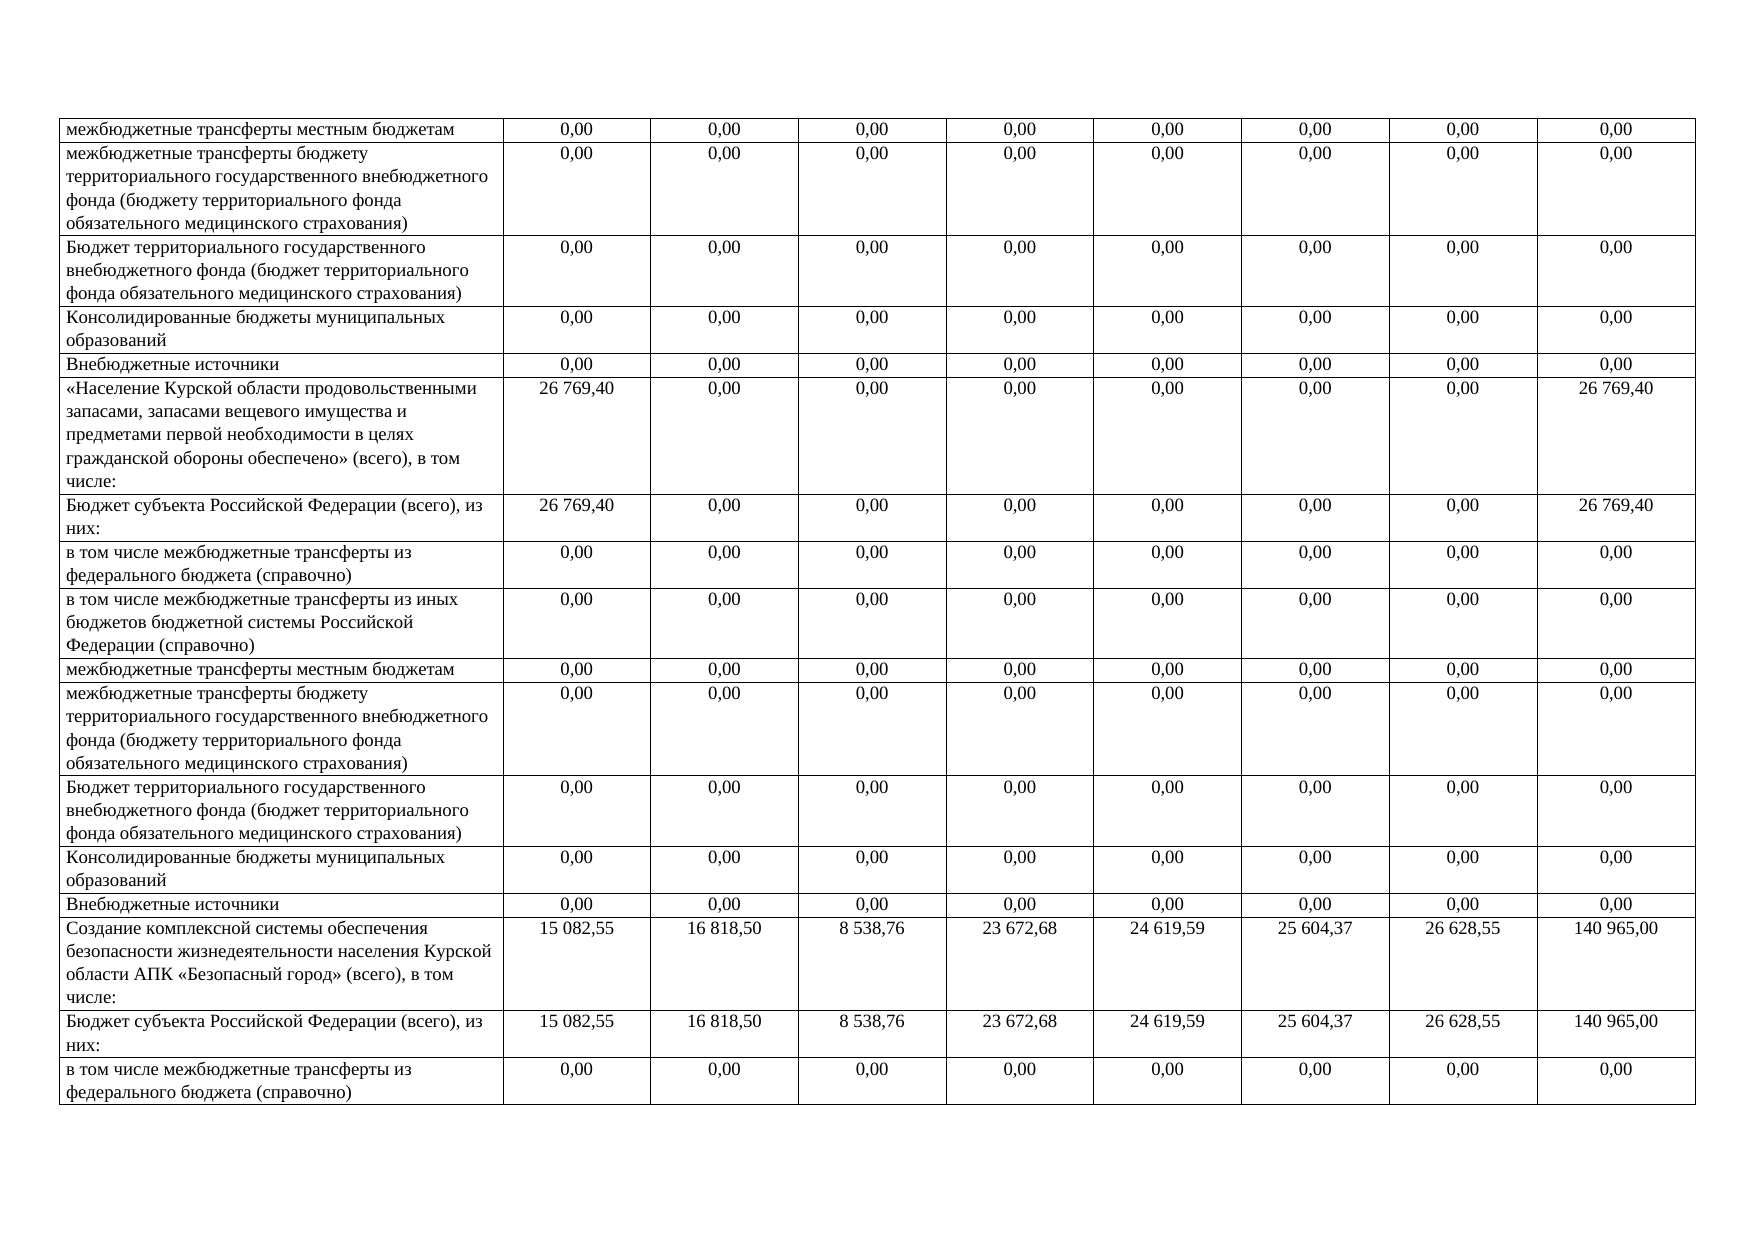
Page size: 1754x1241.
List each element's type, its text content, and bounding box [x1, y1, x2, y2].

table_cell 26 769,40 [1538, 378, 1695, 493]
table_cell Бюджет территориального государственного внебюджетного фонда (бюджет территориального фонда обязательного медицинского страхования) [60, 236, 503, 306]
table_cell 0,00 [1094, 307, 1241, 353]
table_cell 26 769,40 [1538, 495, 1695, 541]
table_cell 0,00 [651, 847, 798, 893]
table_cell 0,00 [1390, 307, 1537, 353]
table_cell 0,00 [947, 847, 1093, 893]
table_cell 0,00 [947, 589, 1093, 658]
table_cell 0,00 [1538, 143, 1695, 235]
table_cell 0,00 [799, 659, 946, 682]
table_cell 16 818,50 [651, 1011, 798, 1057]
table_cell 0,00 [1538, 589, 1695, 658]
table_cell 0,00 [799, 119, 946, 142]
table_cell 0,00 [799, 236, 946, 306]
table_cell Внебюджетные источники [60, 354, 503, 377]
table_cell 0,00 [947, 659, 1093, 682]
table_cell 0,00 [1094, 894, 1241, 917]
table_cell 0,00 [1390, 119, 1537, 142]
table_cell 0,00 [1094, 119, 1241, 142]
table_cell 0,00 [1390, 589, 1537, 658]
table_cell 0,00 [1538, 236, 1695, 306]
table_cell 0,00 [1242, 589, 1389, 658]
table_cell в том числе межбюджетные трансферты из федерального бюджета (справочно) [60, 542, 503, 588]
table_cell 0,00 [651, 307, 798, 353]
table_cell 0,00 [799, 495, 946, 541]
table_cell 0,00 [799, 894, 946, 917]
table_cell 0,00 [799, 542, 946, 588]
table_cell 23 672,68 [947, 1011, 1093, 1057]
table_cell 0,00 [1538, 894, 1695, 917]
table_cell Бюджет территориального государственного внебюджетного фонда (бюджет территориального фонда обязательного медицинского страхования) [60, 776, 503, 846]
table_cell 0,00 [504, 143, 650, 235]
table_cell Бюджет субъекта Российской Федерации (всего), из них: [60, 495, 503, 541]
table_cell межбюджетные трансферты местным бюджетам [60, 659, 503, 682]
table_cell 0,00 [651, 589, 798, 658]
table_cell Бюджет субъекта Российской Федерации (всего), из них: [60, 1011, 503, 1057]
table_cell 0,00 [1538, 307, 1695, 353]
table_cell 0,00 [1390, 1058, 1537, 1104]
table_cell 0,00 [651, 119, 798, 142]
table_cell 0,00 [1390, 847, 1537, 893]
table_cell 8 538,76 [799, 918, 946, 1010]
table_cell 0,00 [1242, 683, 1389, 775]
table_cell 0,00 [1538, 119, 1695, 142]
table_cell 0,00 [651, 1058, 798, 1104]
table_cell межбюджетные трансферты местным бюджетам [60, 119, 503, 142]
table_cell 0,00 [651, 236, 798, 306]
table_cell Внебюджетные источники [60, 894, 503, 917]
table_cell 0,00 [1094, 495, 1241, 541]
table_cell 0,00 [1242, 894, 1389, 917]
table_cell 0,00 [504, 659, 650, 682]
table_cell 0,00 [947, 1058, 1093, 1104]
table_cell 0,00 [1242, 307, 1389, 353]
table_cell 0,00 [1390, 143, 1537, 235]
table_cell 0,00 [1094, 776, 1241, 846]
table_cell 0,00 [1390, 683, 1537, 775]
table_cell 24 619,59 [1094, 1011, 1241, 1057]
table_cell 0,00 [947, 236, 1093, 306]
table_cell 0,00 [651, 495, 798, 541]
table_cell Создание комплексной системы обеспечения безопасности жизнедеятельности населения Курской области АПК «Безопасный город» (всего), в том числе: [60, 918, 503, 1010]
table_cell 0,00 [1094, 354, 1241, 377]
table_cell 0,00 [1242, 542, 1389, 588]
table_cell 0,00 [504, 776, 650, 846]
table_cell 0,00 [1242, 847, 1389, 893]
table_cell 0,00 [799, 307, 946, 353]
table_cell 0,00 [799, 143, 946, 235]
table_cell 26 628,55 [1390, 918, 1537, 1010]
table_cell 0,00 [651, 354, 798, 377]
table_cell 0,00 [1094, 847, 1241, 893]
table_cell 15 082,55 [504, 1011, 650, 1057]
table_cell 0,00 [799, 354, 946, 377]
table_cell 0,00 [947, 683, 1093, 775]
table_cell 0,00 [1094, 378, 1241, 493]
table_cell 0,00 [1242, 236, 1389, 306]
table_cell 0,00 [1390, 894, 1537, 917]
table_cell 0,00 [947, 378, 1093, 493]
table_cell 0,00 [947, 776, 1093, 846]
table_cell 0,00 [1390, 378, 1537, 493]
table_cell 0,00 [1094, 542, 1241, 588]
table_cell 0,00 [504, 847, 650, 893]
table_cell 0,00 [1094, 236, 1241, 306]
table_cell 0,00 [1242, 659, 1389, 682]
table_cell 26 769,40 [504, 378, 650, 493]
table_cell 25 604,37 [1242, 918, 1389, 1010]
table_cell 0,00 [504, 236, 650, 306]
table_cell 0,00 [799, 683, 946, 775]
table_cell 0,00 [1242, 378, 1389, 493]
table_cell Консолидированные бюджеты муниципальных образований [60, 847, 503, 893]
table_cell 0,00 [1242, 495, 1389, 541]
table_cell 0,00 [651, 776, 798, 846]
table_cell 0,00 [504, 1058, 650, 1104]
table_cell 140 965,00 [1538, 1011, 1695, 1057]
table_cell 0,00 [504, 683, 650, 775]
table_cell 0,00 [947, 354, 1093, 377]
table_cell «Население Курской области продовольственными запасами, запасами вещевого имущества и предметами первой необходимости в целях гражданской обороны обеспечено» (всего), в том числе: [60, 378, 503, 493]
table_cell 0,00 [1094, 1058, 1241, 1104]
table_cell 0,00 [799, 776, 946, 846]
table_cell 0,00 [504, 894, 650, 917]
table_cell 0,00 [1538, 847, 1695, 893]
table_cell 0,00 [504, 542, 650, 588]
table_cell 0,00 [504, 589, 650, 658]
table_cell 0,00 [947, 495, 1093, 541]
table_cell 0,00 [1538, 659, 1695, 682]
table_cell 0,00 [1094, 659, 1241, 682]
table_cell 0,00 [1390, 776, 1537, 846]
table_cell 0,00 [1538, 683, 1695, 775]
table_cell 0,00 [651, 143, 798, 235]
table_cell 0,00 [1390, 495, 1537, 541]
table_cell 0,00 [799, 378, 946, 493]
table_cell 0,00 [1538, 776, 1695, 846]
table_cell 0,00 [1390, 236, 1537, 306]
table_cell 0,00 [947, 119, 1093, 142]
table_cell 0,00 [1242, 776, 1389, 846]
table_cell 0,00 [504, 354, 650, 377]
table_cell 0,00 [947, 143, 1093, 235]
table_cell 0,00 [799, 589, 946, 658]
table_cell 0,00 [799, 1058, 946, 1104]
table_cell 0,00 [651, 683, 798, 775]
table_cell 0,00 [1242, 119, 1389, 142]
table_cell 0,00 [651, 894, 798, 917]
table_cell 0,00 [1242, 1058, 1389, 1104]
table_cell 25 604,37 [1242, 1011, 1389, 1057]
table_cell 0,00 [651, 659, 798, 682]
table_cell 0,00 [1094, 143, 1241, 235]
table_cell 0,00 [1242, 354, 1389, 377]
table_cell 0,00 [1390, 659, 1537, 682]
table_cell 0,00 [947, 307, 1093, 353]
table_cell 8 538,76 [799, 1011, 946, 1057]
table_cell 0,00 [504, 119, 650, 142]
table_cell 0,00 [947, 894, 1093, 917]
table_cell Консолидированные бюджеты муниципальных образований [60, 307, 503, 353]
table_cell 24 619,59 [1094, 918, 1241, 1010]
table_cell в том числе межбюджетные трансферты из иных бюджетов бюджетной системы Российской Федерации (справочно) [60, 589, 503, 658]
table_cell 0,00 [1538, 354, 1695, 377]
table_cell 23 672,68 [947, 918, 1093, 1010]
table_cell межбюджетные трансферты бюджету территориального государственного внебюджетного фонда (бюджету территориального фонда обязательного медицинского страхования) [60, 143, 503, 235]
table_cell 0,00 [651, 542, 798, 588]
table_cell 26 769,40 [504, 495, 650, 541]
table_cell 0,00 [1390, 354, 1537, 377]
table_cell 0,00 [1538, 1058, 1695, 1104]
table_cell 26 628,55 [1390, 1011, 1537, 1057]
table_cell 0,00 [947, 542, 1093, 588]
table_cell 0,00 [1094, 589, 1241, 658]
table_cell 0,00 [1242, 143, 1389, 235]
table_cell 140 965,00 [1538, 918, 1695, 1010]
table_cell 0,00 [799, 847, 946, 893]
table_cell 15 082,55 [504, 918, 650, 1010]
table_cell 0,00 [651, 378, 798, 493]
table_cell 0,00 [504, 307, 650, 353]
table_cell 0,00 [1094, 683, 1241, 775]
table_cell 0,00 [1538, 542, 1695, 588]
table_cell в том числе межбюджетные трансферты из федерального бюджета (справочно) [60, 1058, 503, 1104]
table_cell 0,00 [1390, 542, 1537, 588]
table_cell межбюджетные трансферты бюджету территориального государственного внебюджетного фонда (бюджету территориального фонда обязательного медицинского страхования) [60, 683, 503, 775]
table_cell 16 818,50 [651, 918, 798, 1010]
